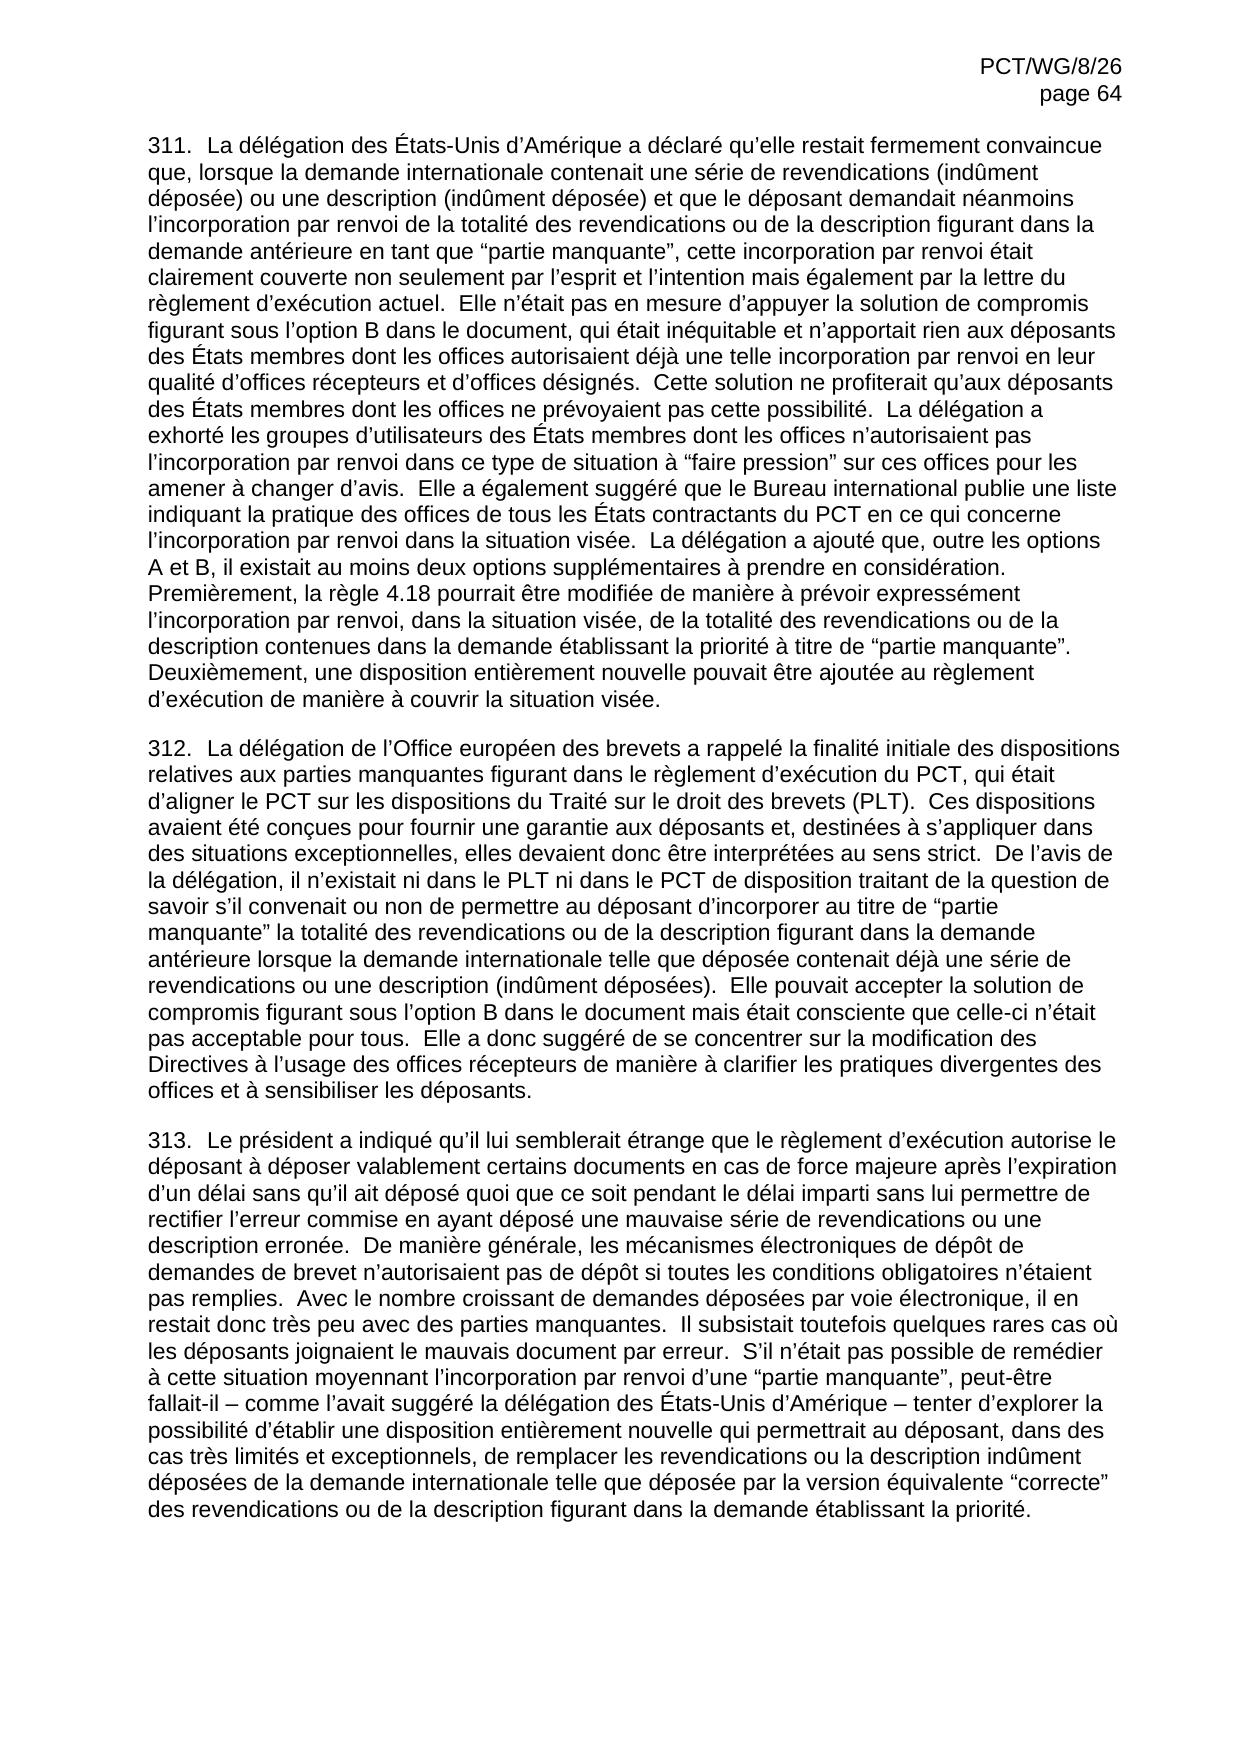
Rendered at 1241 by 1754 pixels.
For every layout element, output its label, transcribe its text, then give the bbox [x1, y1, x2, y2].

text La délégation de l’Office européen des brevets a rappelé la finalité initiale des dispositions relatives aux parties manquantes figurant dans le règlement d’exécution du PCT, qui était d’aligner le PCT sur les dispositions du Traité sur le droit des brevets (PLT). Ces dispositions avaient été conçues pour fournir une garantie aux déposants et, destinées à s’appliquer dans des situations exceptionnelles, elles devaient donc être interprétées au sens strict. De l’avis de la délégation, il n’existait ni dans le PLT ni dans le PCT de disposition traitant de la question de savoir s’il convenait ou non de permettre au déposant d’incorporer au titre de “partie manquante” la totalité des revendications ou de la description figurant dans la demande antérieure lorsque la demande internationale telle que déposée contenait déjà une série de revendications ou une description (indûment déposées). Elle pouvait accepter la solution de compromis figurant sous l’option B dans le document mais était consciente que celle-ci n’était pas acceptable pour tous. Elle a donc suggéré de se concentrer sur la modification des Directives à l’usage des offices récepteurs de manière à clarifier les pratiques divergentes des offices et à sensibiliser les déposants. [148, 735, 1122, 1104]
text La délégation des États-Unis d’Amérique a déclaré qu’elle restait fermement convaincue que, lorsque la demande internationale contenait une série de revendications (indûment déposée) ou une description (indûment déposée) et que le déposant demandait néanmoins l’incorporation par renvoi de la totalité des revendications ou de la description figurant dans la demande antérieure en tant que “partie manquante”, cette incorporation par renvoi était clairement couverte non seulement par l’esprit et l’intention mais également par la lettre du règlement d’exécution actuel. Elle n’était pas en mesure d’appuyer la solution de compromis figurant sous l’option B dans le document, qui était inéquitable et n’apportait rien aux déposants des États membres dont les offices autorisaient déjà une telle incorporation par renvoi en leur qualité d’offices récepteurs et d’offices désignés. Cette solution ne profiterait qu’aux déposants des États membres dont les offices ne prévoyaient pas cette possibilité. La délégation a exhorté les groupes d’utilisateurs des États membres dont les offices n’autorisaient pas l’incorporation par renvoi dans ce type de situation à “faire pression” sur ces offices pour les amener à changer d’avis. Elle a également suggéré que le Bureau international publie une liste indiquant la pratique des offices de tous les États contractants du PCT en ce qui concerne l’incorporation par renvoi dans la situation visée. La délégation a ajouté que, outre les options A et B, il existait au moins deux options supplémentaires à prendre en considération. Premièrement, la règle 4.18 pourrait être modifiée de manière à prévoir expressément l’incorporation par renvoi, dans la situation visée, de la totalité des revendications ou de la description contenues dans la demande établissant la priorité à titre de “partie manquante”. Deuxièmement, une disposition entièrement nouvelle pouvait être ajoutée au règlement d’exécution de manière à couvrir la situation visée. [148, 132, 1122, 712]
text Le président a indiqué qu’il lui semblerait étrange que le règlement d’exécution autorise le déposant à déposer valablement certains documents en cas de force majeure après l’expiration d’un délai sans qu’il ait déposé quoi que ce soit pendant le délai imparti sans lui permettre de rectifier l’erreur commise en ayant déposé une mauvaise série de revendications ou une description erronée. De manière générale, les mécanismes électroniques de dépôt de demandes de brevet n’autorisaient pas de dépôt si toutes les conditions obligatoires n’étaient pas remplies. Avec le nombre croissant de demandes déposées par voie électronique, il en restait donc très peu avec des parties manquantes. Il subsistait toutefois quelques rares cas où les déposants joignaient le mauvais document par erreur. S’il n’était pas possible de remédier à cette situation moyennant l’incorporation par renvoi d’une “partie manquante”, peut-être fallait-il – comme l’avait suggéré la délégation des États-Unis d’Amérique – tenter d’explorer la possibilité d’établir une disposition entièrement nouvelle qui permettrait au déposant, dans des cas très limités et exceptionnels, de remplacer les revendications ou la description indûment déposées de la demande internationale telle que déposée par la version équivalente “correcte” des revendications ou de la description figurant dans la demande établissant la priorité. [148, 1127, 1122, 1522]
